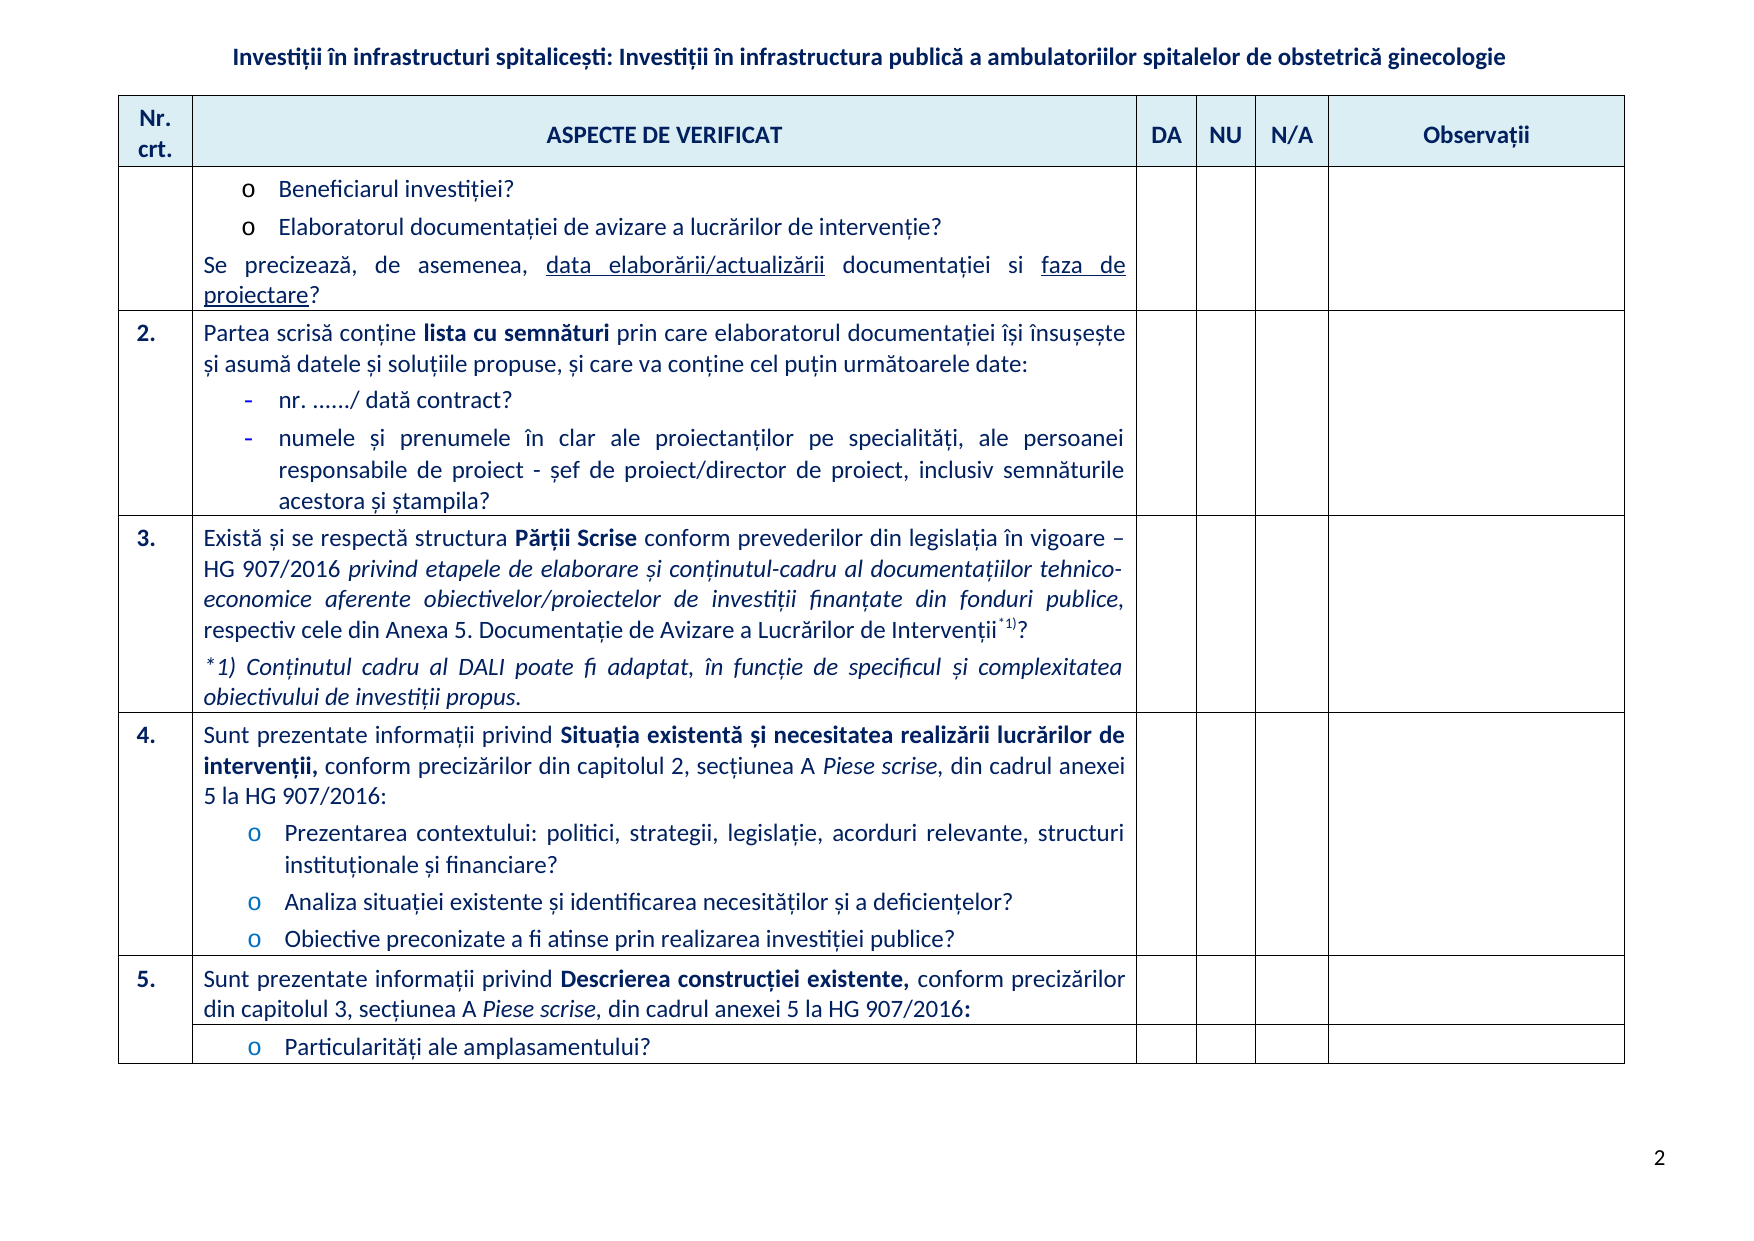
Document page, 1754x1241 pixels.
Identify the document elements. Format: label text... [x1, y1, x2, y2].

table_cell [1329, 516, 1624, 712]
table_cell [193, 167, 1136, 310]
table_cell [1329, 713, 1624, 955]
table_cell [1137, 516, 1196, 712]
table_cell [1197, 311, 1255, 515]
table_cell [119, 167, 192, 310]
table_cell [119, 311, 192, 515]
table_header Nr. crt. [119, 96, 192, 166]
table_cell [1256, 1025, 1328, 1063]
table_cell [1256, 956, 1328, 1024]
table_cell [1197, 956, 1255, 1024]
table_cell [1329, 1025, 1624, 1063]
table_cell [1137, 1025, 1196, 1063]
table_cell [119, 713, 192, 955]
table_header Observații [1329, 96, 1624, 166]
table_cell [1137, 311, 1196, 515]
table_cell [1329, 956, 1624, 1024]
table_cell [119, 516, 192, 712]
table_header N/A [1256, 96, 1328, 166]
table_cell Sunt prezentate informații privind Situația existentă şi necesitatea realizării lucrărilor de intervenții, conform precizărilor din capitolul 2, secțiunea A Piese scrise, din cadrul anexei 5 la HG 907/2016: Prezentarea contextului: politici, strategii, legislație, acorduri relevante, structuri instituționale şi financiare? Analiza situației existente şi identificarea necesităților şi a deficiențelor? Obiective preconizate a fi atinse prin realizarea investiției publice? [193, 713, 1136, 955]
table_cell [119, 956, 192, 1063]
table_cell Există și se respectă structura Părții Scrise conform prevederilor din legislația în vigoare – HG 907/2016 privind etapele de elaborare şi conținutul-cadru al documentațiilor tehnico-economice aferente obiectivelor/proiectelor de investiții finanțate din fonduri publice, respectiv cele din Anexa 5. Documentație de Avizare a Lucrărilor de Intervenții*1)? *1) Conținutul cadru al DALI poate fi adaptat, în funcție de specificul și complexitatea obiectivului de investiții propus. [193, 516, 1136, 712]
table_cell [1256, 167, 1328, 310]
table_cell [1197, 713, 1255, 955]
table_cell [1329, 311, 1624, 515]
table_cell [1256, 311, 1328, 515]
table_cell [1329, 167, 1624, 310]
table_header ASPECTE DE VERIFICAT [193, 96, 1136, 166]
table_cell [1137, 713, 1196, 955]
table_cell Partea scrisă conține lista cu semnături prin care elaboratorul documentației îşi însușește şi asumă datele şi soluțiile propuse, şi care va conține cel puțin următoarele date: nr. ....../ dată contract? numele şi prenumele în clar ale proiectanților pe specialități, ale persoanei responsabile de proiect - şef de proiect/director de proiect, inclusiv semnăturile acestora şi ștampila? [193, 311, 1136, 515]
table_cell [1197, 167, 1255, 310]
table_header NU [1197, 96, 1255, 166]
table_cell [1197, 516, 1255, 712]
table_cell [1137, 167, 1196, 310]
table_cell Sunt prezentate informații privind Descrierea construcției existente, conform precizărilor din capitolul 3, secțiunea A Piese scrise, din cadrul anexei 5 la HG 907/2016: [193, 956, 1136, 1024]
table_cell Particularități ale amplasamentului? [193, 1025, 1136, 1063]
table_cell [1197, 1025, 1255, 1063]
table_cell [1137, 956, 1196, 1024]
table_header DA [1137, 96, 1196, 166]
table_cell [1256, 516, 1328, 712]
table_cell [1256, 713, 1328, 955]
